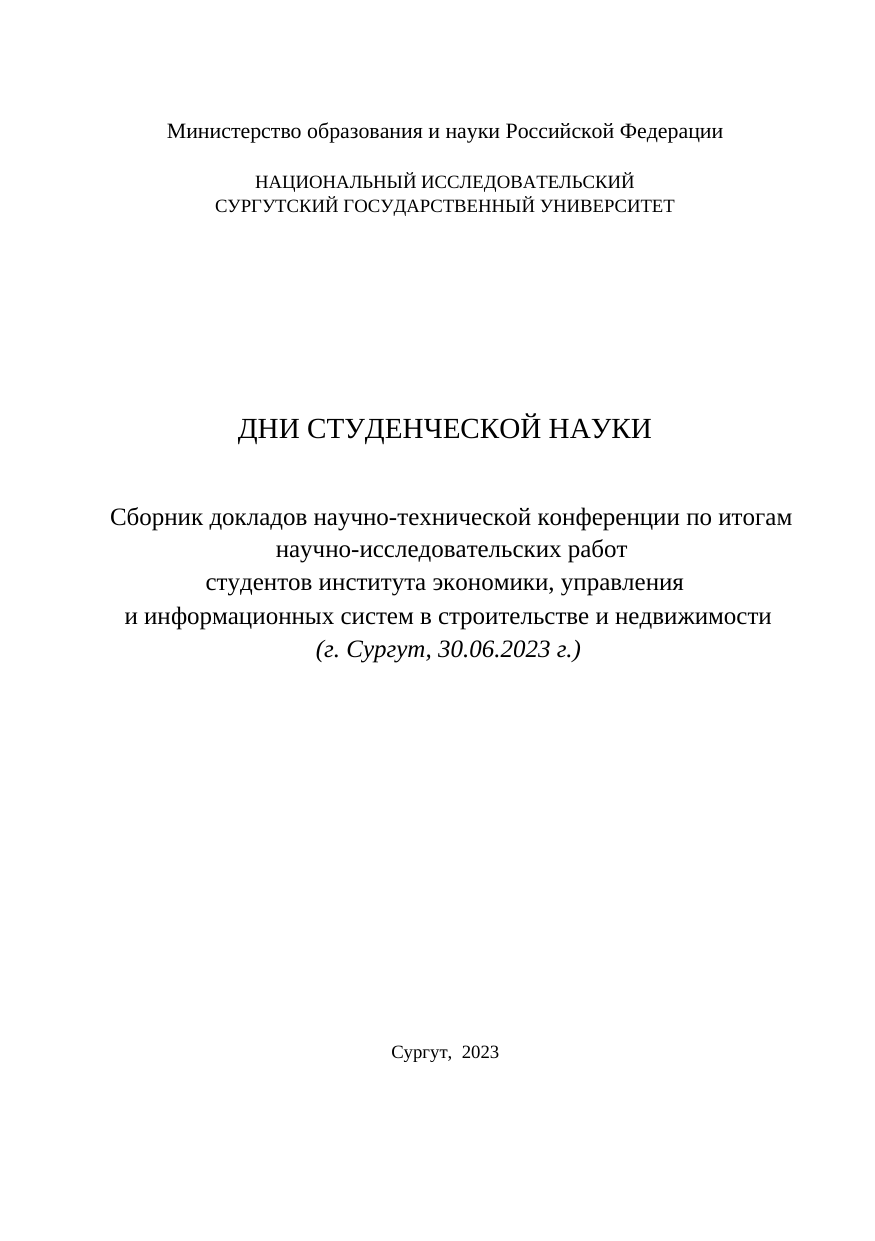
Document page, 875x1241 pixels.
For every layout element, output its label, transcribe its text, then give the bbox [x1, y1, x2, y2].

text и информационных систем в строительстве и недвижимости [57, 601, 839, 629]
text ДНИ СТУДЕНЧЕСКОЙ НАУКИ [53, 411, 836, 445]
text (г. Сургут, 30.06.2023 г.) [57, 634, 839, 663]
text Сборник докладов научно-технической конференции по итогам научно-исследовательских работ [94, 502, 807, 563]
text СУРГУТСКИЙ ГОСУДАРСТВЕННЫЙ УНИВЕРСИТЕТ [53, 195, 836, 217]
text Сургут, 2023 [131, 1041, 758, 1063]
text Министерство образования и науки Российской Федерации [53, 118, 837, 143]
text НАЦИОНАЛЬНЫЙ ИССЛЕДОВАТЕЛЬСКИЙ [131, 171, 758, 192]
text студентов института экономики, управления [57, 567, 832, 596]
